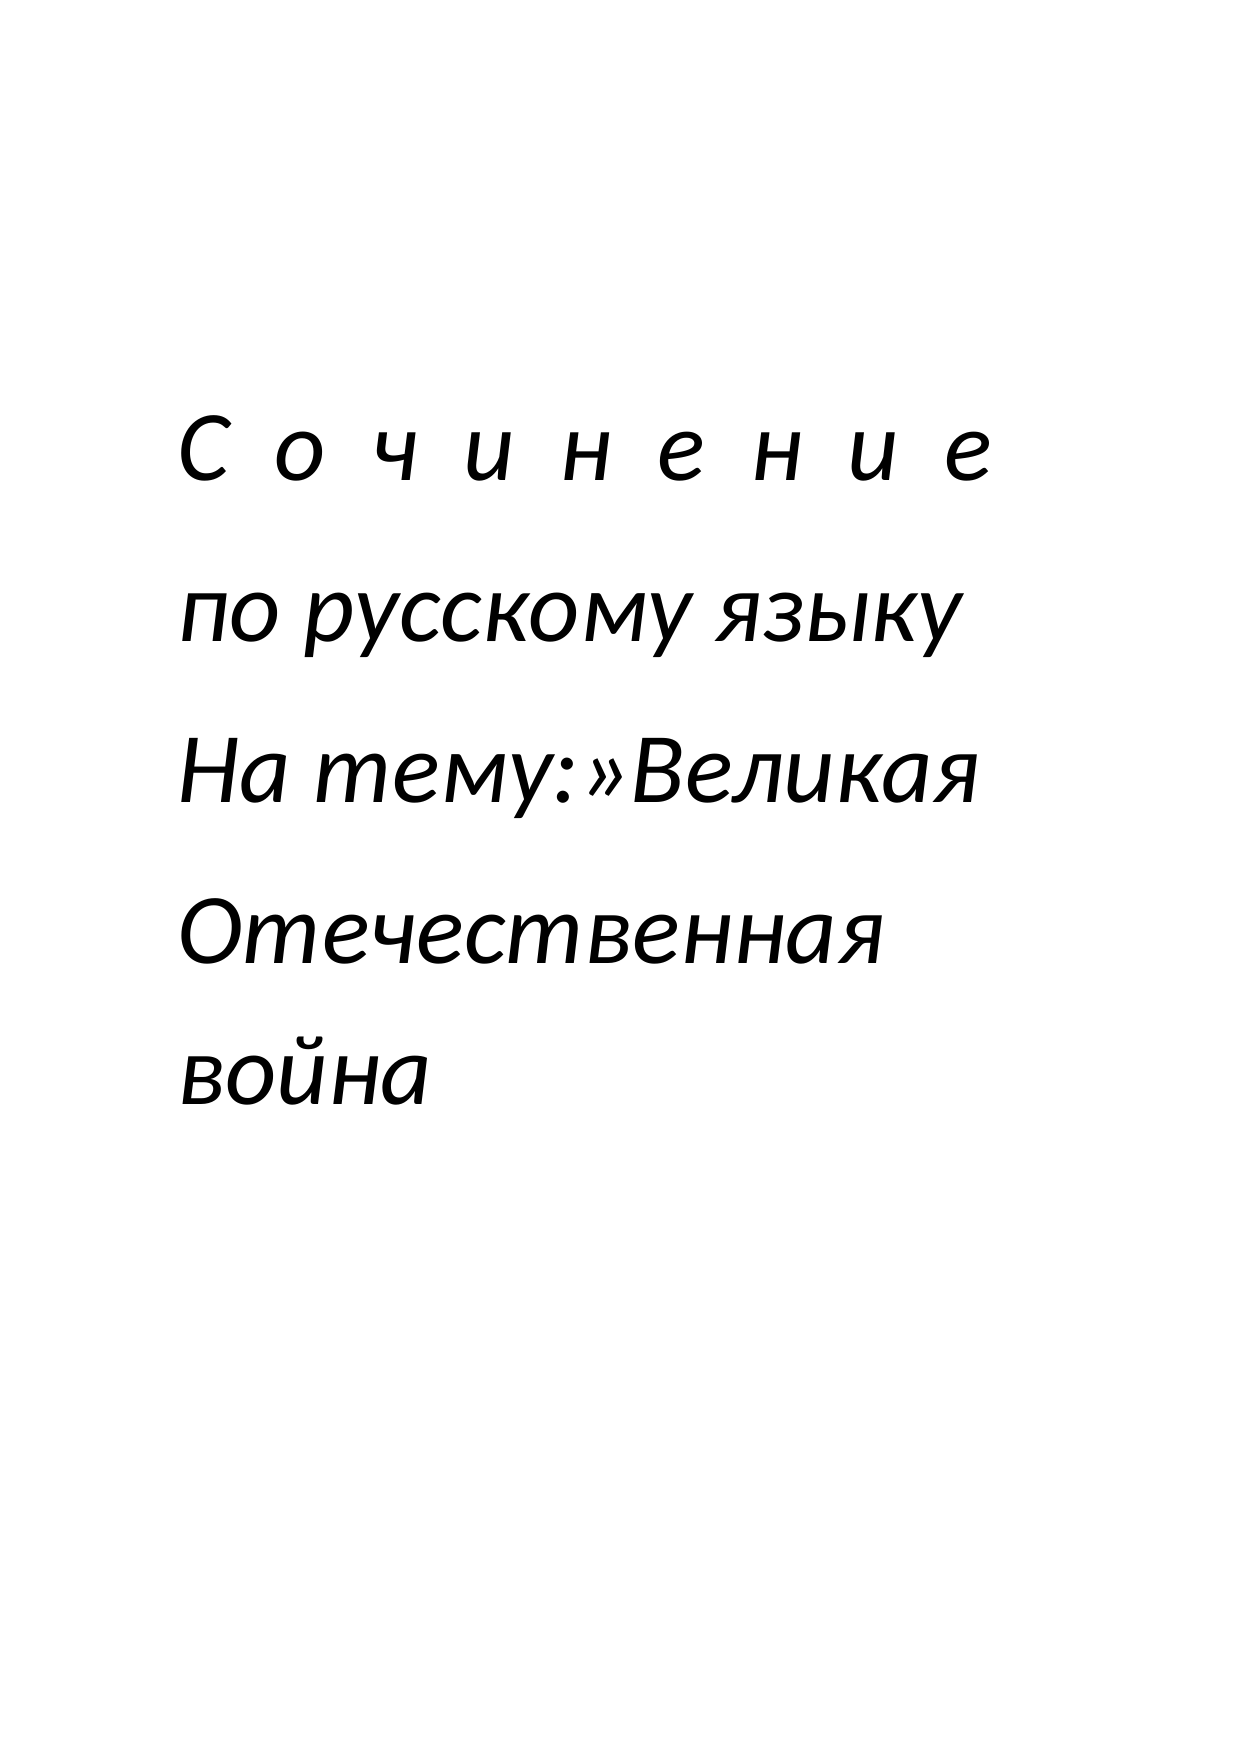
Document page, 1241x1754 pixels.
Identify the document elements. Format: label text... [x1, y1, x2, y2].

text Отечественная война [177, 867, 1152, 1129]
text На тему:»Великая [177, 706, 1152, 828]
text по русскому языку [177, 544, 1152, 666]
text С о ч и н е н и е [177, 383, 1152, 505]
